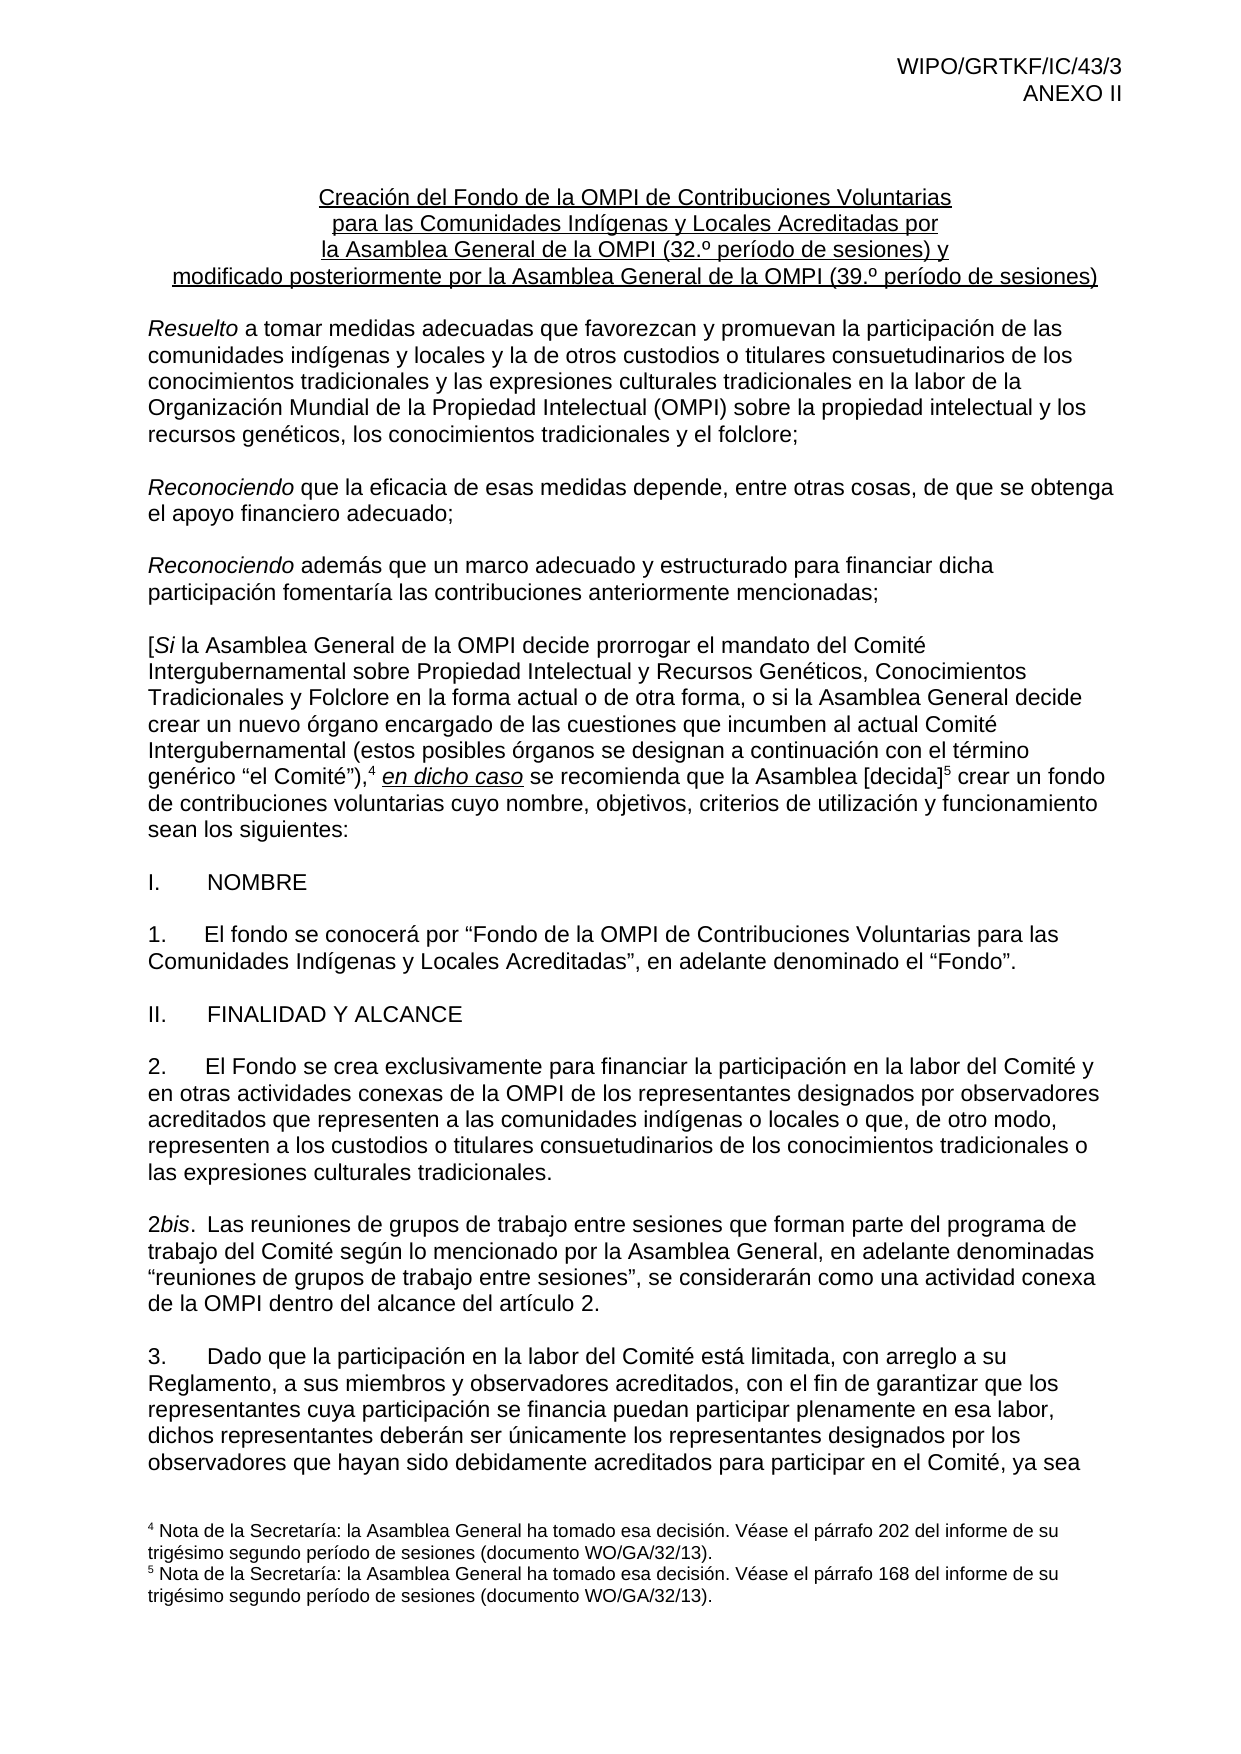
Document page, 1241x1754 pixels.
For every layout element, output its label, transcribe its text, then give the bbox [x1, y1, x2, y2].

text I. NOMBRE [148, 869, 1122, 895]
text Reconociendo además que un marco adecuado y estructurado para financiar dicha participación fomentaría las contribuciones anteriormente mencionadas; [148, 552, 1122, 605]
text II. FINALIDAD Y ALCANCE [148, 1001, 1122, 1027]
text 2. El Fondo se crea exclusivamente para financiar la participación en la labor del Comité y en otras actividades conexas de la OMPI de los representantes designados por observadores acreditados que representen a las comunidades indígenas o locales o que, de otro modo, representen a los custodios o titulares consuetudinarios de los conocimientos tradicionales o las expresiones culturales tradicionales. [148, 1053, 1122, 1185]
text Resuelto a tomar medidas adecuadas que favorezcan y promuevan la participación de las comunidades indígenas y locales y la de otros custodios o titulares consuetudinarios de los conocimientos tradicionales y las expresiones culturales tradicionales en la labor de la Organización Mundial de la Propiedad Intelectual (OMPI) sobre la propiedad intelectual y los recursos genéticos, los conocimientos tradicionales y el folclore; [148, 315, 1122, 447]
text [Si la Asamblea General de la OMPI decide prorrogar el mandato del Comité Intergubernamental sobre Propiedad Intelectual y Recursos Genéticos, Conocimientos Tradicionales y Folclore en la forma actual o de otra forma, o si la Asamblea General decide crear un nuevo órgano encargado de las cuestiones que incumben al actual Comité Intergubernamental (estos posibles órganos se designan a continuación con el término genérico “el Comité”), en dicho caso se recomienda que la Asamblea [decida] crear un fondo de contribuciones voluntarias cuyo nombre, objetivos, criterios de utilización y funcionamiento sean los siguientes: [148, 632, 1122, 842]
text modificado posteriormente por la Asamblea General de la OMPI (39.º período de sesiones) [148, 263, 1122, 289]
text Reconociendo que la eficacia de esas medidas depende, entre otras cosas, de que se obtenga el apoyo financiero adecuado; [148, 473, 1122, 526]
text 2bis. Las reuniones de grupos de trabajo entre sesiones que forman parte del programa de trabajo del Comité según lo mencionado por la Asamblea General, en adelante denominadas “reuniones de grupos de trabajo entre sesiones”, se considerarán como una actividad conexa de la OMPI dentro del alcance del artículo 2. [148, 1211, 1122, 1317]
text Creación del Fondo de la OMPI de Contribuciones Voluntarias [148, 183, 1122, 210]
text para las Comunidades Indígenas y Locales Acreditadas por [148, 210, 1122, 236]
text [148, 1343, 1122, 1475]
text la Asamblea General de la OMPI (32.º período de sesiones) y [148, 236, 1122, 263]
list El fondo se conocerá por “Fondo de la OMPI de Contribuciones Voluntarias para las Comunidades Indígenas y Locales Acreditadas”, en adelante denominado el “Fondo”. [148, 921, 1122, 974]
